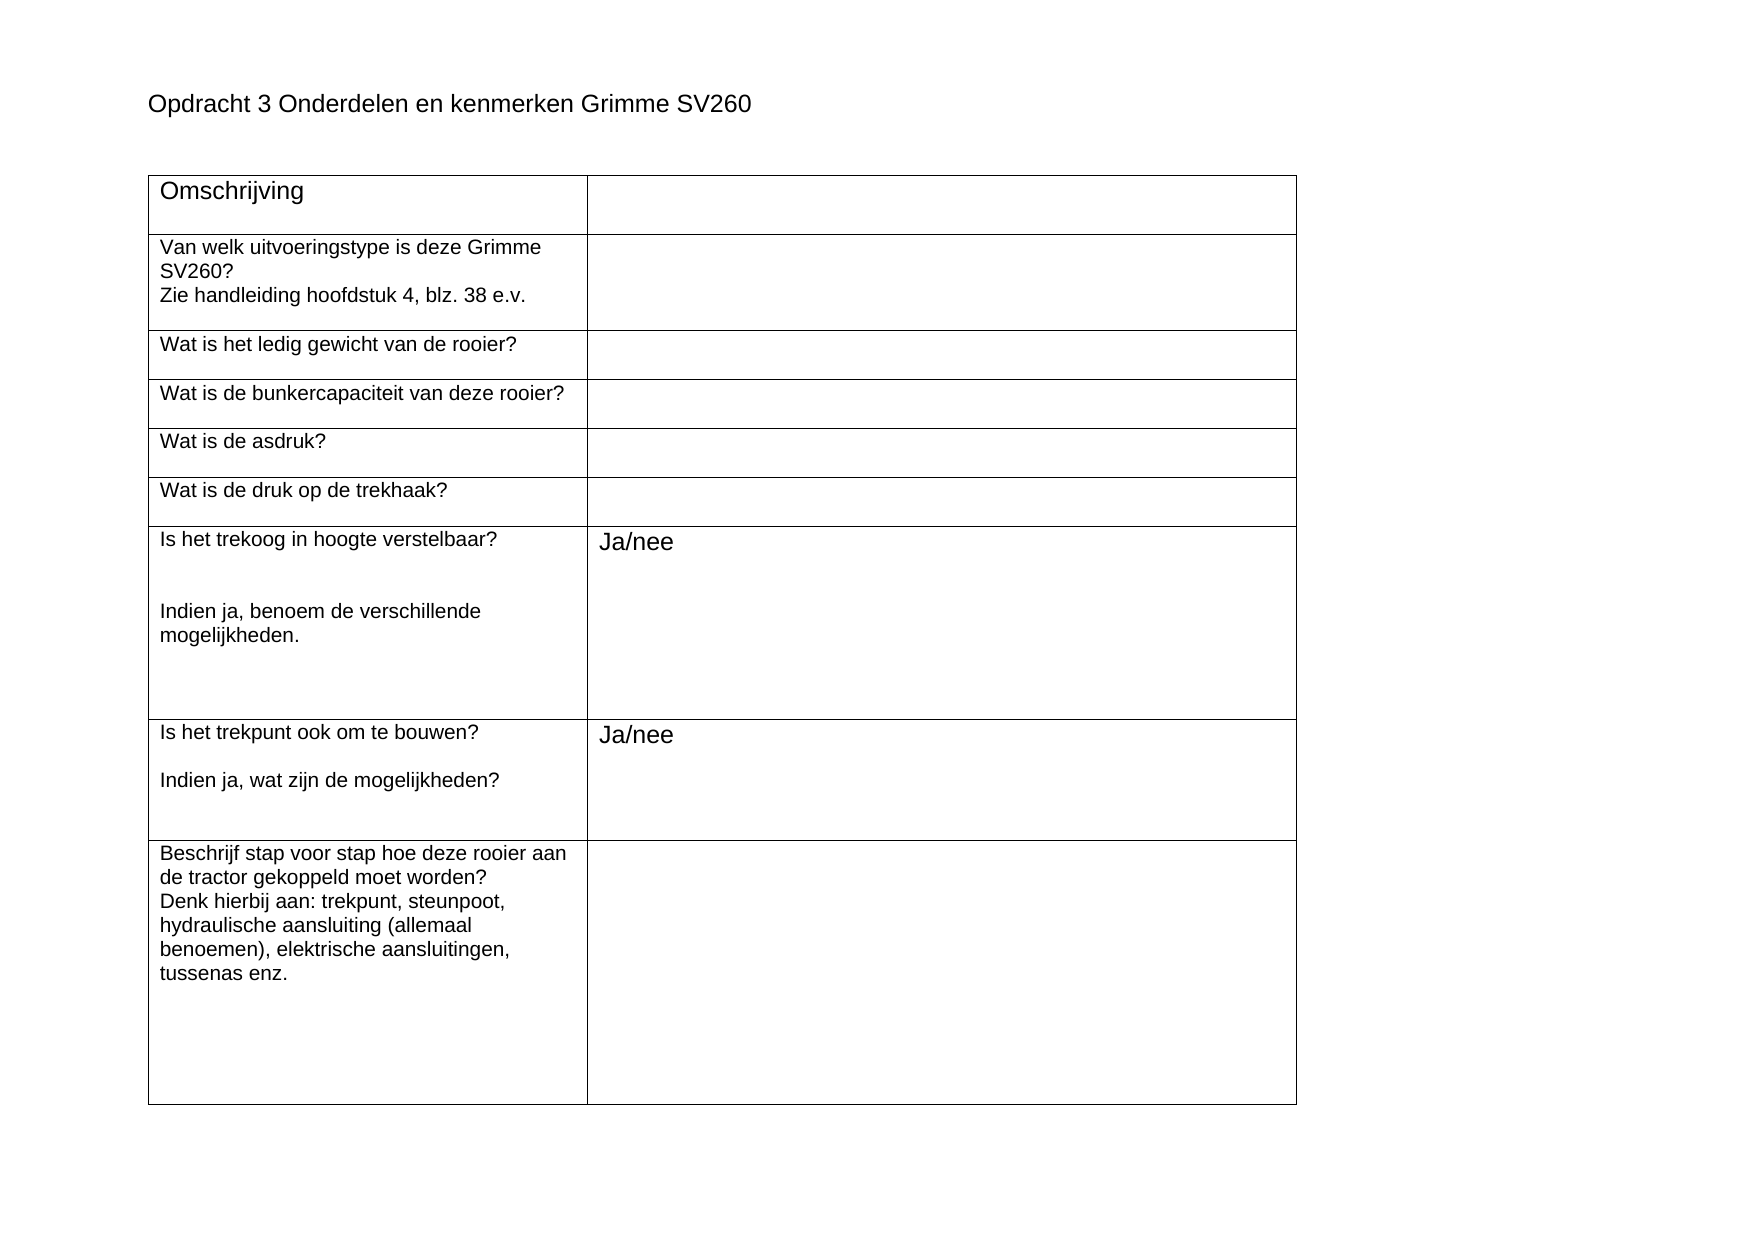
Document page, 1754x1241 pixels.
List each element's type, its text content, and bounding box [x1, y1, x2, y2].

table_cell [588, 235, 1296, 330]
table_cell [588, 331, 1296, 379]
table_cell Ja/nee [588, 527, 1296, 719]
table_cell [588, 429, 1296, 477]
table_cell Ja/nee [588, 720, 1296, 840]
table_cell [588, 380, 1296, 428]
table_cell Is het trekoog in hoogte verstelbaar? Indien ja, benoem de verschillende mogelijkheden. [149, 527, 587, 719]
table_cell Wat is de druk op de trekhaak? [149, 478, 587, 526]
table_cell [149, 841, 587, 1104]
table_cell Wat is het ledig gewicht van de rooier? [149, 331, 587, 379]
table_header [588, 176, 1296, 233]
table_cell [588, 478, 1296, 526]
text Opdracht 3 Onderdelen en kenmerken Grimme SV260 [148, 89, 1636, 117]
table_cell Van welk uitvoeringstype is deze Grimme SV260? Zie handleiding hoofdstuk 4, blz. 38 e.v. [149, 235, 587, 330]
table_header Omschrijving [149, 176, 587, 233]
table_cell [588, 841, 1296, 1104]
table_cell Wat is de bunkercapaciteit van deze rooier? [149, 380, 587, 428]
table_cell Wat is de asdruk? [149, 429, 587, 477]
table_cell Is het trekpunt ook om te bouwen? Indien ja, wat zijn de mogelijkheden? [149, 720, 587, 840]
